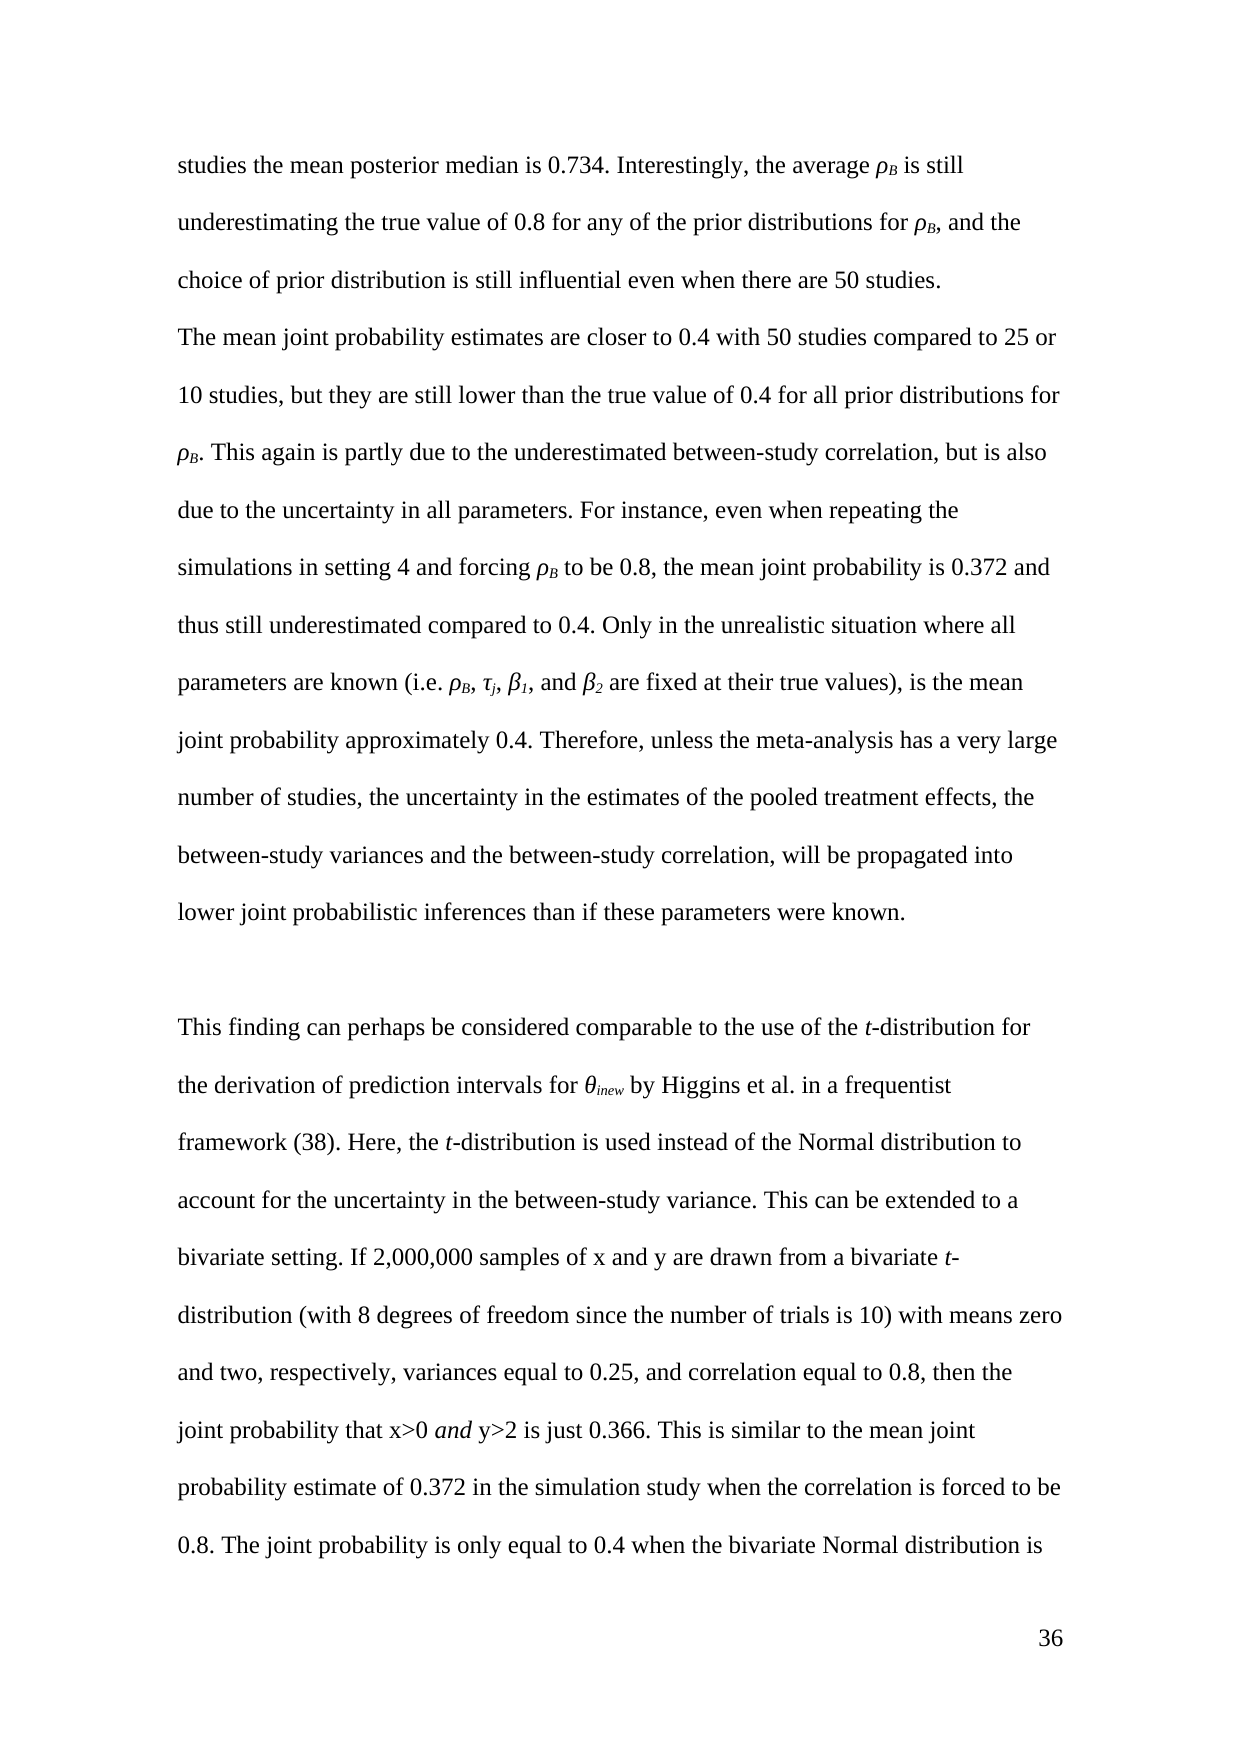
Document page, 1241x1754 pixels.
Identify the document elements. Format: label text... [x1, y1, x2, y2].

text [177, 150, 1063, 294]
text The mean joint probability estimates are closer to 0.4 with 50 studies compared to 25 or 10 studies, but they are still lower than the true value of 0.4 for all prior distributions for ρB. This again is partly due to the underestimated between-study correlation, but is also due to the uncertainty in all parameters. For instance, even when repeating the simulations in setting 4 and forcing ρB to be 0.8, the mean joint probability is 0.372 and thus still underestimated compared to 0.4. Only in the unrealistic situation where all parameters are known (i.e. ρB, τj, β1, and β2 are fixed at their true values), is the mean joint probability approximately 0.4. Therefore, unless the meta-analysis has a very large number of studies, the uncertainty in the estimates of the pooled treatment effects, the between-study variances and the between-study correlation, will be propagated into lower joint probabilistic inferences than if these parameters were known. [177, 322, 1063, 926]
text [177, 1012, 1063, 1559]
